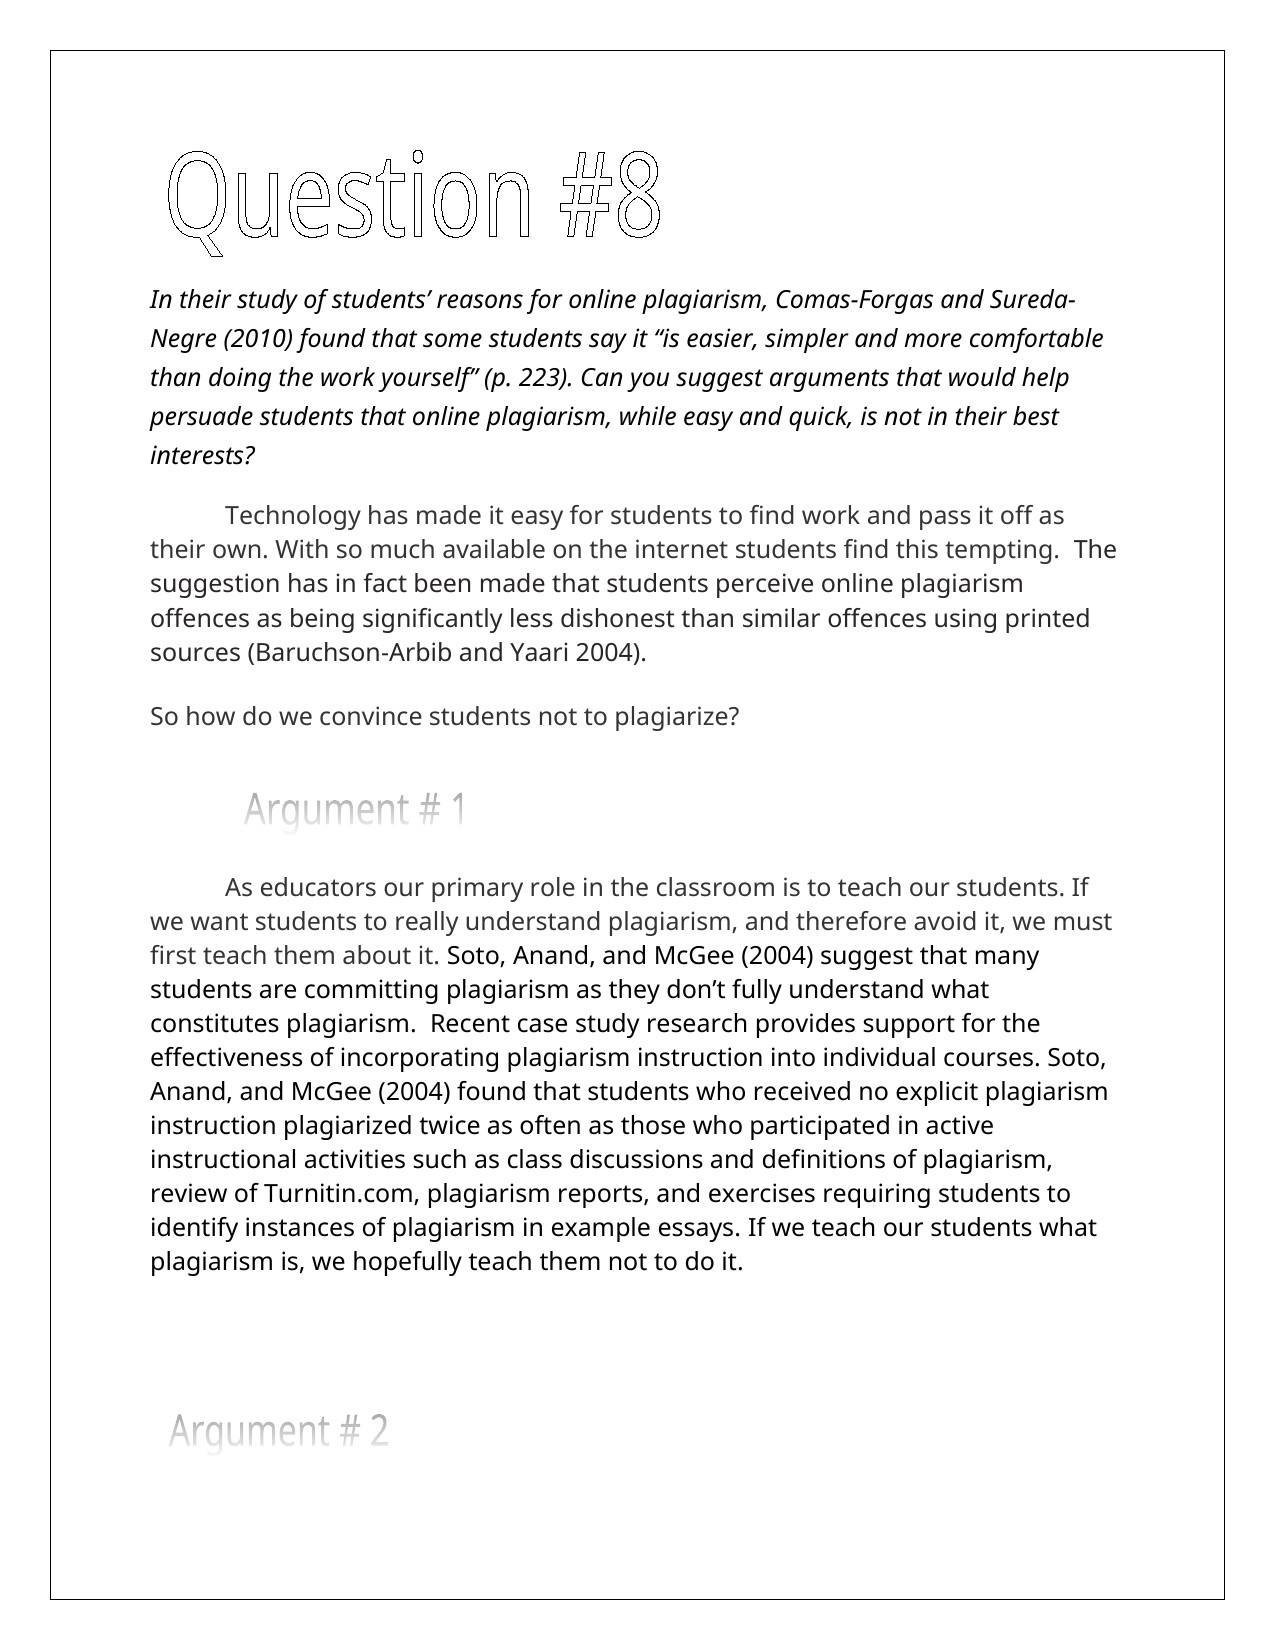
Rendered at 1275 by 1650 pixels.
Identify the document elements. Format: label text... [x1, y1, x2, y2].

text In their study of students’ reasons for online plagiarism, Comas-Forgas and Sureda-Negre (2010) found that some students say it “is easier, simpler and more comfortable than doing the work yourself” (p. 223). Can you suggest arguments that would help persuade students that online plagiarism, while easy and quick, is not in their best interests? [150, 281, 1125, 472]
text So how do we convince students not to plagiarize? [150, 699, 1125, 733]
text Technology has made it easy for students to find work and pass it off as their own. With so much available on the internet students find this tempting. The suggestion has in fact been made that students perceive online plagiarism offences as being significantly less dishonest than similar offences using printed sources (Baruchson-Arbib and Yaari 2004). [150, 498, 1125, 668]
text As educators our primary role in the classroom is to teach our students. If we want students to really understand plagiarism, and therefore avoid it, we must first teach them about it. Soto, Anand, and McGee (2004) suggest that many students are committing plagiarism as they don’t fully understand what constitutes plagiarism. Recent case study research provides support for the effectiveness of incorporating plagiarism instruction into individual courses. Soto, Anand, and McGee (2004) found that students who received no explicit plagiarism instruction plagiarized twice as often as those who participated in active instructional activities such as class discussions and definitions of plagiarism, review of Turnitin.com, plagiarism reports, and exercises requiring students to identify instances of plagiarism in example essays. If we teach our students what plagiarism is, we hopefully teach them not to do it. [150, 869, 1125, 1278]
